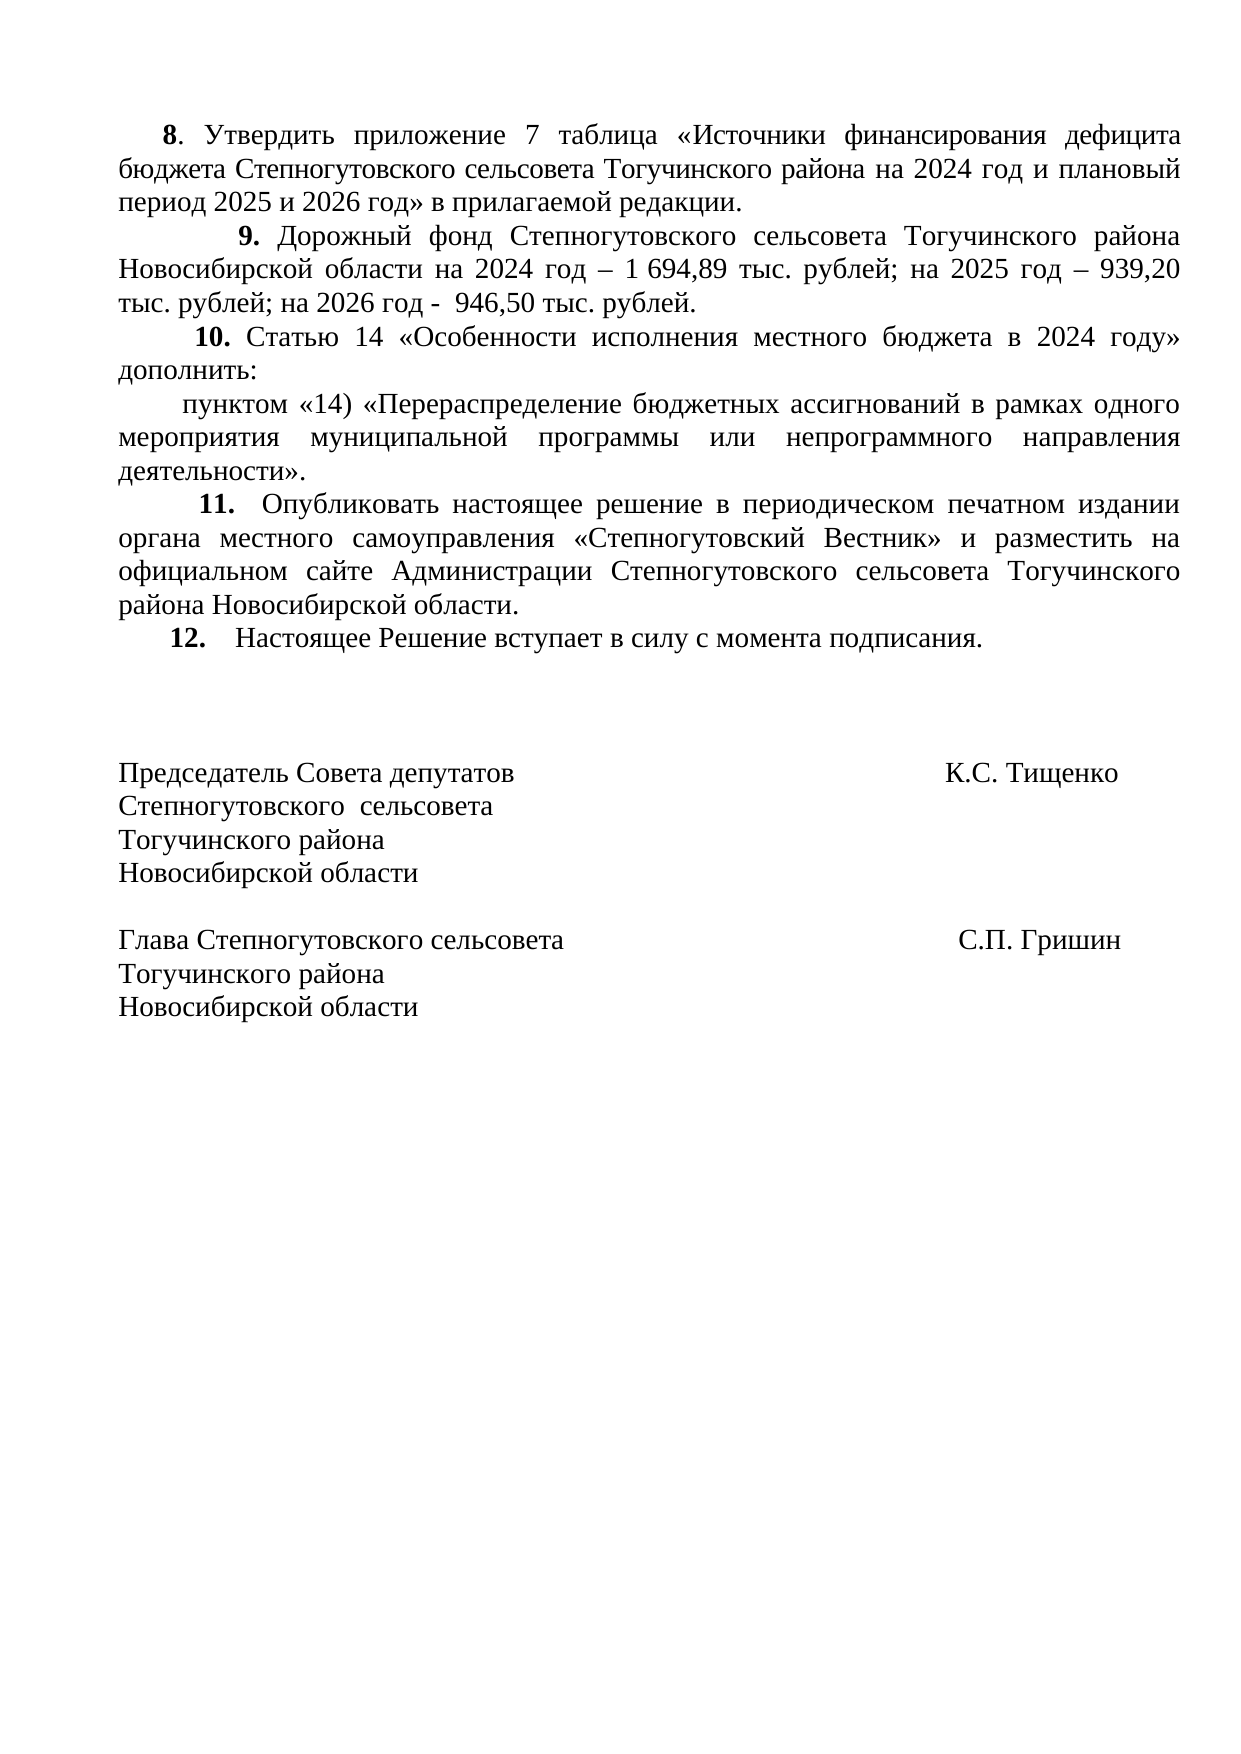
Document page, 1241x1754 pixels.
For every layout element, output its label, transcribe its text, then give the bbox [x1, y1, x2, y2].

text Председатель Совета депутатов К.С. Тищенко [118, 755, 1181, 788]
text пунктом «14) «Перераспределение бюджетных ассигнований в рамках одного мероприятия муниципальной программы или непрограммного направления деятельности». [118, 386, 1181, 486]
text 11. Опубликовать настоящее решение в периодическом печатном издании органа местного самоуправления «Степногутовский Вестник» и разместить на официальном сайте Администрации Степногутовского сельсовета Тогучинского района Новосибирской области. [118, 486, 1181, 621]
text Тогучинского района [118, 822, 1181, 855]
text Новосибирской области [118, 989, 1181, 1023]
text 8. Утвердить приложение 7 таблица «Источники финансирования дефицита бюджета Степногутовского сельсовета Тогучинского района на 2024 год и плановый период 2025 и 2026 год» в прилагаемой редакции. [118, 117, 1181, 218]
text Новосибирской области [118, 855, 1181, 889]
text 12. Настоящее Решение вступает в силу с момента подписания. [118, 621, 1181, 654]
text 10. Статью 14 «Особенности исполнения местного бюджета в 2024 году» дополнить: [118, 319, 1181, 386]
text Тогучинского района [118, 956, 1181, 989]
text 9. Дорожный фонд Степногутовского сельсовета Тогучинского района Новосибирской области на 2024 год – 1 694,89 тыс. рублей; на 2025 год – 939,20 тыс. рублей; на 2026 год - 946,50 тыс. рублей. [118, 218, 1181, 319]
text Глава Степногутовского сельсовета С.П. Гришин [118, 922, 1181, 956]
text Степногутовского сельсовета [118, 788, 1181, 822]
